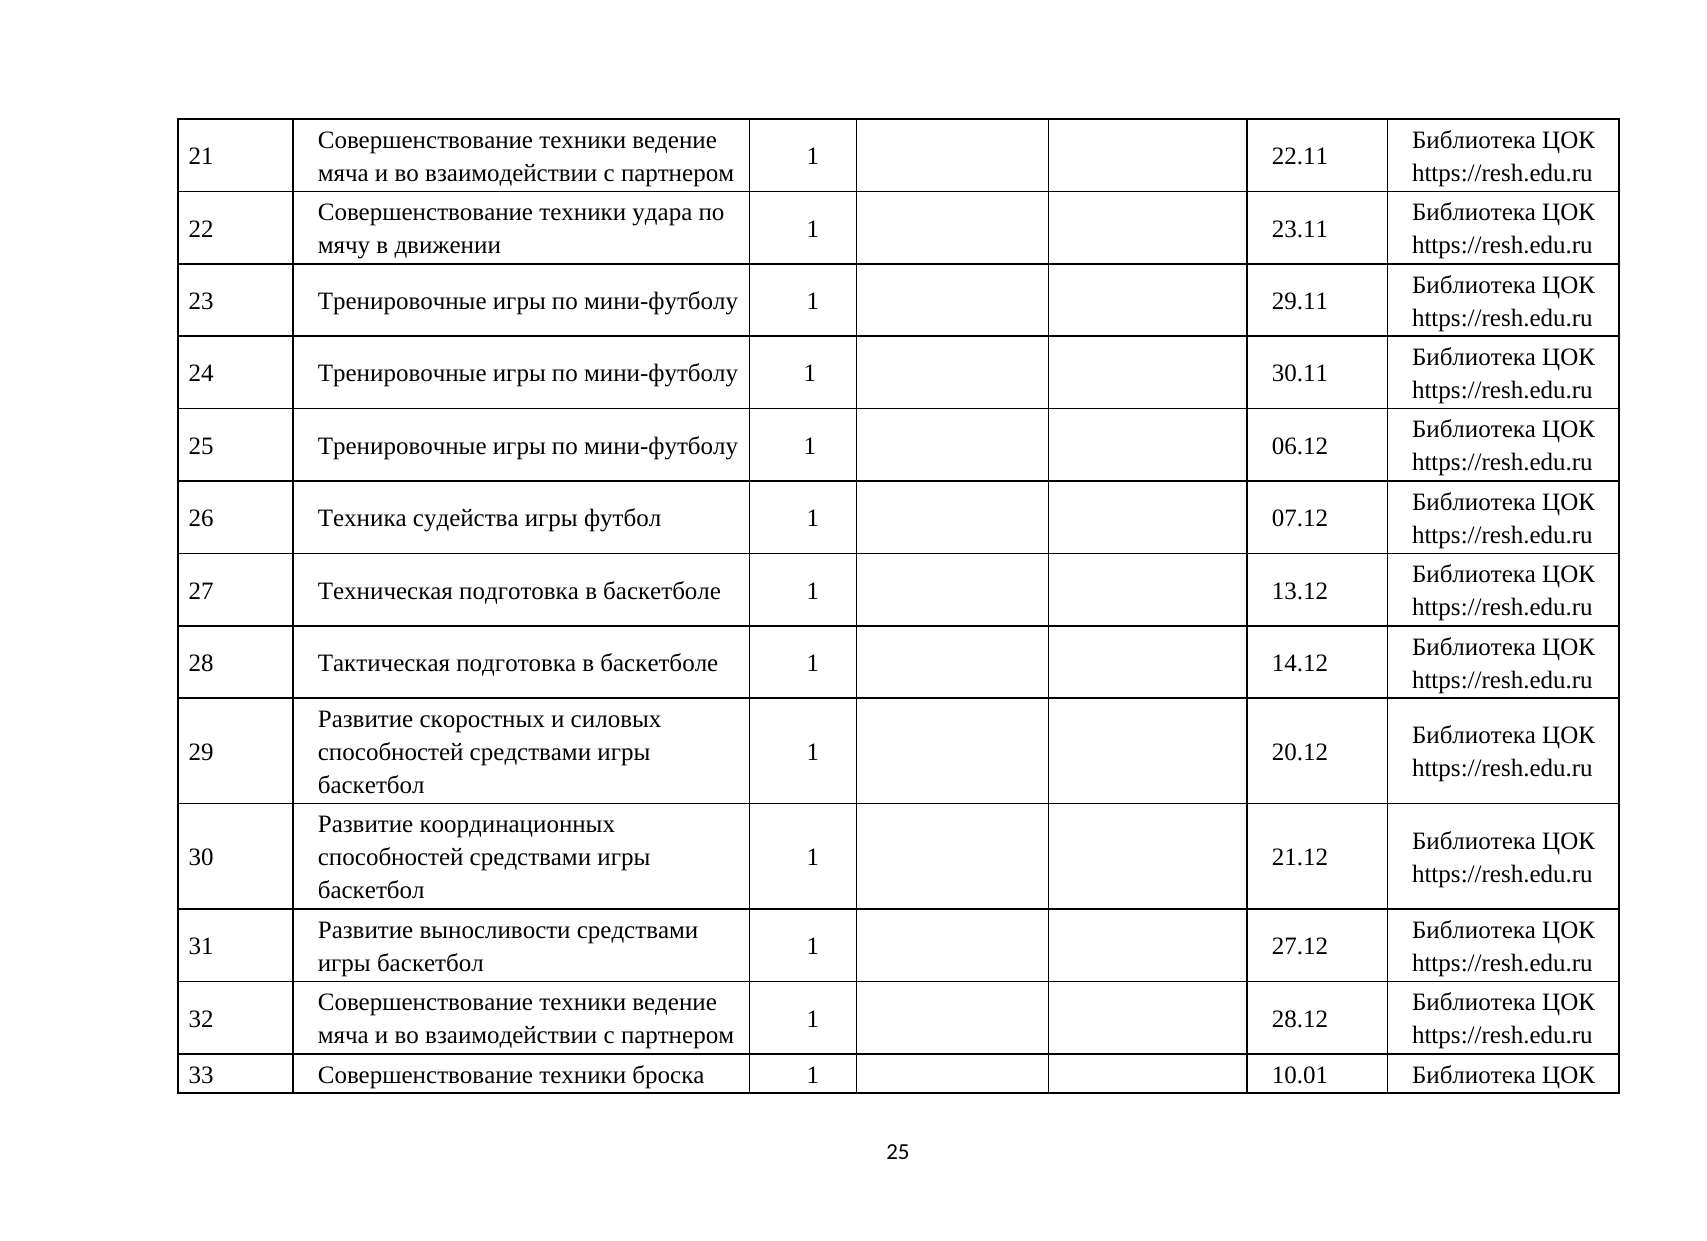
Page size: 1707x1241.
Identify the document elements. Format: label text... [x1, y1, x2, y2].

table_cell [857, 1055, 1048, 1092]
table_cell Развитие координационных способностей средствами игры баскетбол [294, 804, 749, 908]
table_cell [1049, 627, 1246, 697]
table_cell 33 [179, 1055, 292, 1092]
table_cell Библиотека ЦОК https://resh.edu.ru [1388, 337, 1618, 408]
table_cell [1388, 1055, 1618, 1092]
table_cell 20.12 [1248, 699, 1387, 803]
table_cell 24 [179, 337, 292, 408]
table_cell [1049, 409, 1246, 480]
table_cell 26 [179, 482, 292, 552]
table_cell [857, 120, 1048, 191]
table_cell [1049, 192, 1246, 263]
table_cell [857, 627, 1048, 697]
table_cell Библиотека ЦОК https://resh.edu.ru [1388, 982, 1618, 1053]
table_cell [857, 265, 1048, 335]
table_cell [857, 554, 1048, 625]
table_cell [1049, 804, 1246, 908]
table_cell [857, 192, 1048, 263]
table_cell Библиотека ЦОК https://resh.edu.ru [1388, 482, 1618, 552]
table_cell [1049, 910, 1246, 981]
table_cell 22 [179, 192, 292, 263]
table_cell [857, 982, 1048, 1053]
table_cell 30.11 [1248, 337, 1387, 408]
table_cell [1049, 699, 1246, 803]
table_cell 23 [179, 265, 292, 335]
table_cell 06.12 [1248, 409, 1387, 480]
table_cell 1 [750, 554, 856, 625]
table_cell 21 [179, 120, 292, 191]
table_cell Библиотека ЦОК https://resh.edu.ru [1388, 910, 1618, 981]
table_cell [1388, 120, 1618, 191]
table_cell 1 [750, 982, 856, 1053]
table_cell Тренировочные игры по мини-футболу [294, 265, 749, 335]
table_cell 13.12 [1248, 554, 1387, 625]
table_cell 1 [750, 120, 856, 191]
table_cell Библиотека ЦОК https://resh.edu.ru [1388, 804, 1618, 908]
table_cell 29 [179, 699, 292, 803]
table_cell [1049, 982, 1246, 1053]
table_cell [1049, 265, 1246, 335]
table_cell Библиотека ЦОК https://resh.edu.ru [1388, 627, 1618, 697]
table_cell [857, 337, 1048, 408]
table_cell Тренировочные игры по мини-футболу [294, 337, 749, 408]
table_cell 1 [750, 409, 856, 480]
table_cell 1 [750, 627, 856, 697]
table_cell Совершенствование техники ведение мяча и во взаимодействии с партнером [294, 982, 749, 1053]
table_cell [1049, 337, 1246, 408]
table_cell 32 [179, 982, 292, 1053]
table_cell 22.11 [1248, 120, 1387, 191]
table_cell Библиотека ЦОК https://resh.edu.ru [1388, 699, 1618, 803]
table_cell [1049, 120, 1246, 191]
table_cell Совершенствование техники удара по мячу в движении [294, 192, 749, 263]
table_cell 1 [750, 1055, 856, 1092]
table_cell Библиотека ЦОК https://resh.edu.ru [1388, 554, 1618, 625]
table_cell Развитие скоростных и силовых способностей средствами игры баскетбол [294, 699, 749, 803]
table_cell 29.11 [1248, 265, 1387, 335]
table_cell 1 [750, 265, 856, 335]
table_cell 23.11 [1248, 192, 1387, 263]
table_cell Библиотека ЦОК https://resh.edu.ru [1388, 409, 1618, 480]
table_cell 25 [179, 409, 292, 480]
table_cell [857, 910, 1048, 981]
table_cell [857, 482, 1048, 552]
table_cell Тренировочные игры по мини-футболу [294, 409, 749, 480]
table_cell Библиотека ЦОК https://resh.edu.ru [1388, 265, 1618, 335]
table_cell 1 [750, 482, 856, 552]
table_cell 1 [750, 192, 856, 263]
table_cell 31 [179, 910, 292, 981]
table_cell 28 [179, 627, 292, 697]
table_cell 1 [750, 910, 856, 981]
table_cell Развитие выносливости средствами игры баскетбол [294, 910, 749, 981]
table_cell 1 [750, 337, 856, 408]
table_cell Техническая подготовка в баскетболе [294, 554, 749, 625]
table_cell [1049, 1055, 1246, 1092]
table_cell 27.12 [1248, 910, 1387, 981]
table_cell Библиотека ЦОК https://resh.edu.ru [1388, 192, 1618, 263]
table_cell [294, 1055, 749, 1092]
table_cell Техника судейства игры футбол [294, 482, 749, 552]
table_cell [857, 699, 1048, 803]
table_cell 1 [750, 804, 856, 908]
table_cell [857, 409, 1048, 480]
table_cell 14.12 [1248, 627, 1387, 697]
table_cell 21.12 [1248, 804, 1387, 908]
table_cell 30 [179, 804, 292, 908]
table_cell Тактическая подготовка в баскетболе [294, 627, 749, 697]
table_cell [1049, 482, 1246, 552]
table_cell [1049, 554, 1246, 625]
table_cell 07.12 [1248, 482, 1387, 552]
table_cell Совершенствование техники ведение мяча и во взаимодействии с партнером [294, 120, 749, 191]
table_cell 28.12 [1248, 982, 1387, 1053]
table_cell 10.01 [1248, 1055, 1387, 1092]
table_cell 27 [179, 554, 292, 625]
table_cell 1 [750, 699, 856, 803]
table_cell [857, 804, 1048, 908]
